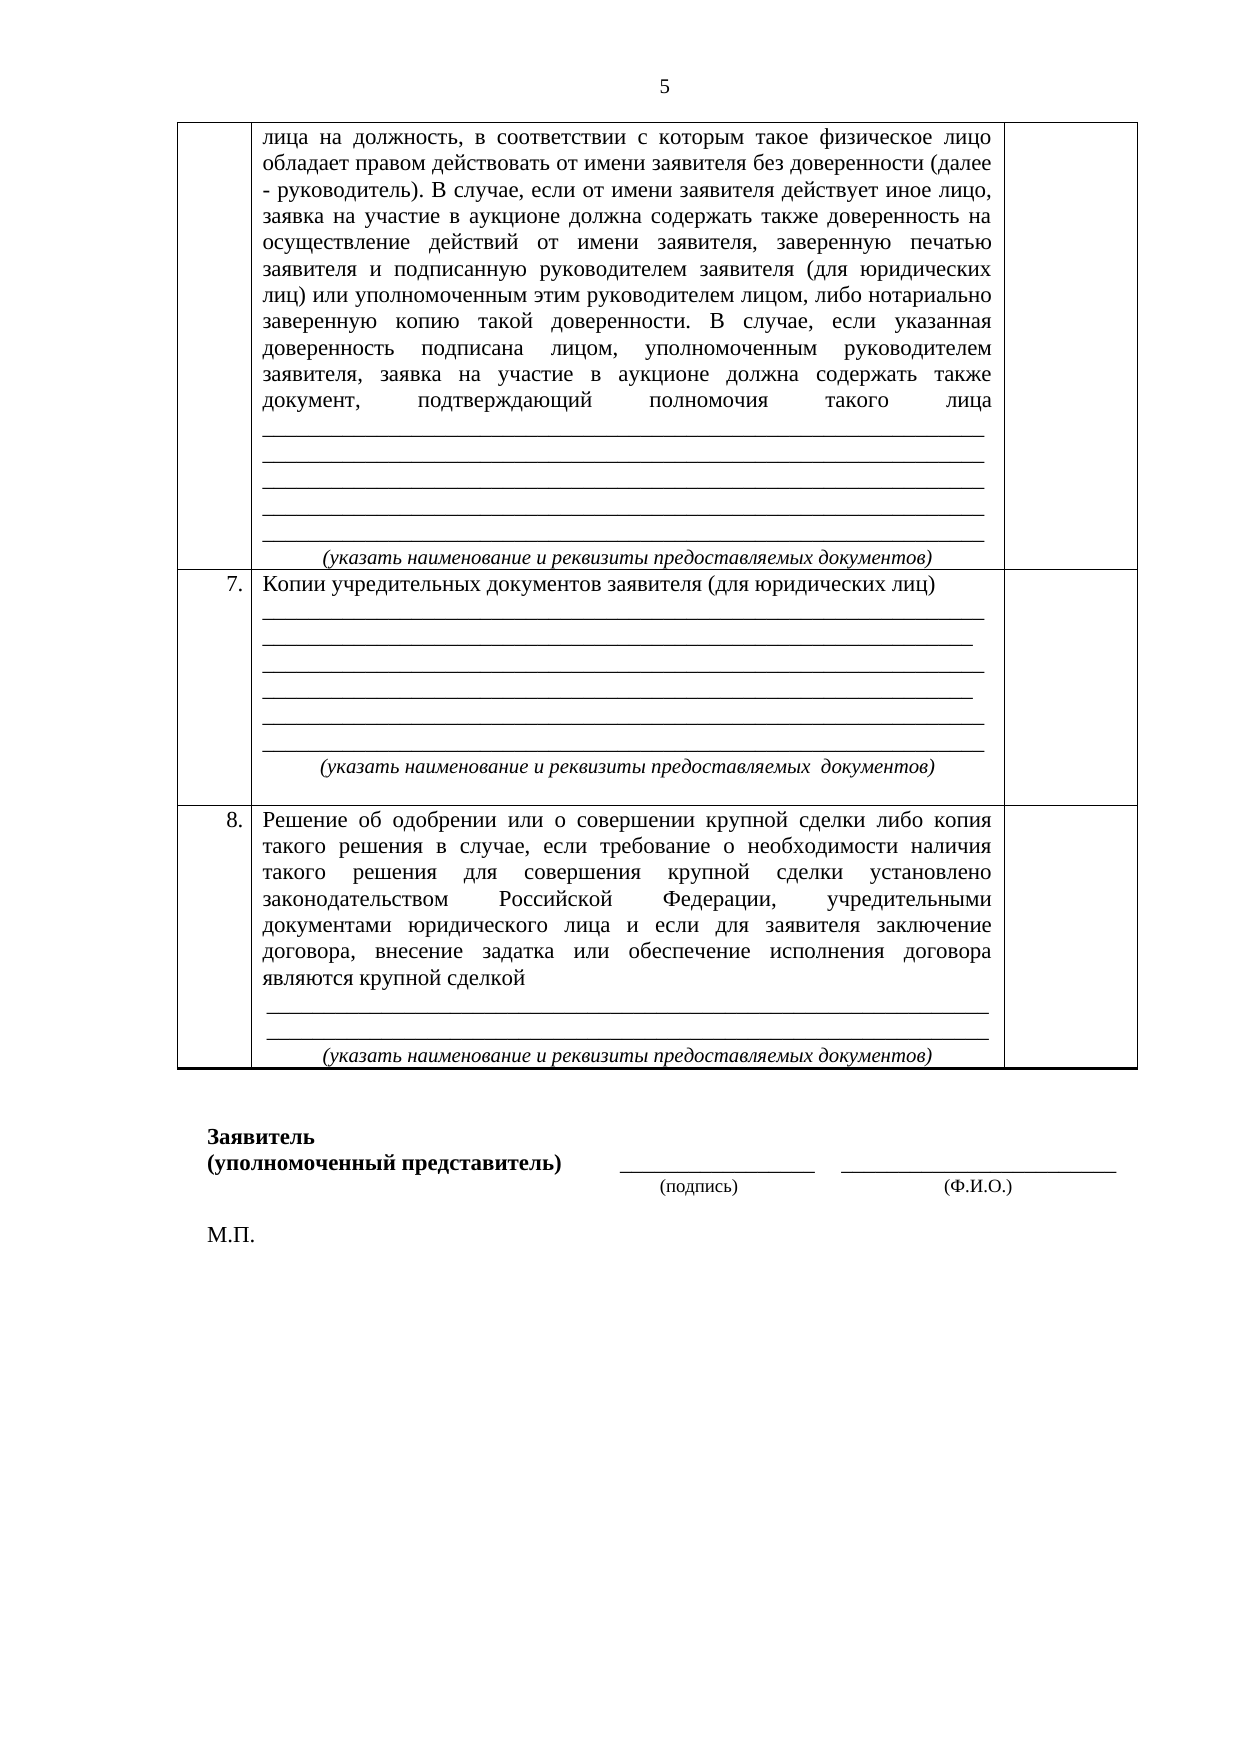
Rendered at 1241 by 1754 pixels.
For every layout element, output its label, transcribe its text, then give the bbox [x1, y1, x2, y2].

text (подпись) (Ф.И.О.) [177, 1175, 1152, 1197]
table_cell Решение об одобрении или о совершении крупной сделки либо копия такого решения в случае, если требование о необходимости наличия такого решения для совершения крупной сделки установлено законодательством Российской Федерации, учредительными документами юридического лица и если для заявителя заключение договора, внесение задатка или обеспечение исполнения договора являются крупной сделкой ______________________________________________________________________________________________________________________________ (указать наименование и реквизиты предоставляемых документов) [252, 806, 1004, 1067]
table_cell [252, 123, 1004, 569]
table_cell [1005, 570, 1137, 804]
table_cell [178, 123, 251, 569]
table_cell [178, 570, 251, 804]
text Заявитель [177, 1123, 1152, 1149]
table_cell [178, 806, 251, 1067]
table_cell [1005, 806, 1137, 1067]
text (уполномоченный представитель) _________________ ________________________ [177, 1149, 1152, 1175]
text М.П. [177, 1221, 1152, 1247]
table_cell Копии учредительных документов заявителя (для юридических лиц) _______________________________________________________________ ______________________________________________________________ _______________________________________________________________ ______________________________________________________________ _______________________________________________________________ _______________________________________________________________ (указать наименование и реквизиты предоставляемых документов) [252, 570, 1004, 804]
table_cell [1005, 123, 1137, 569]
